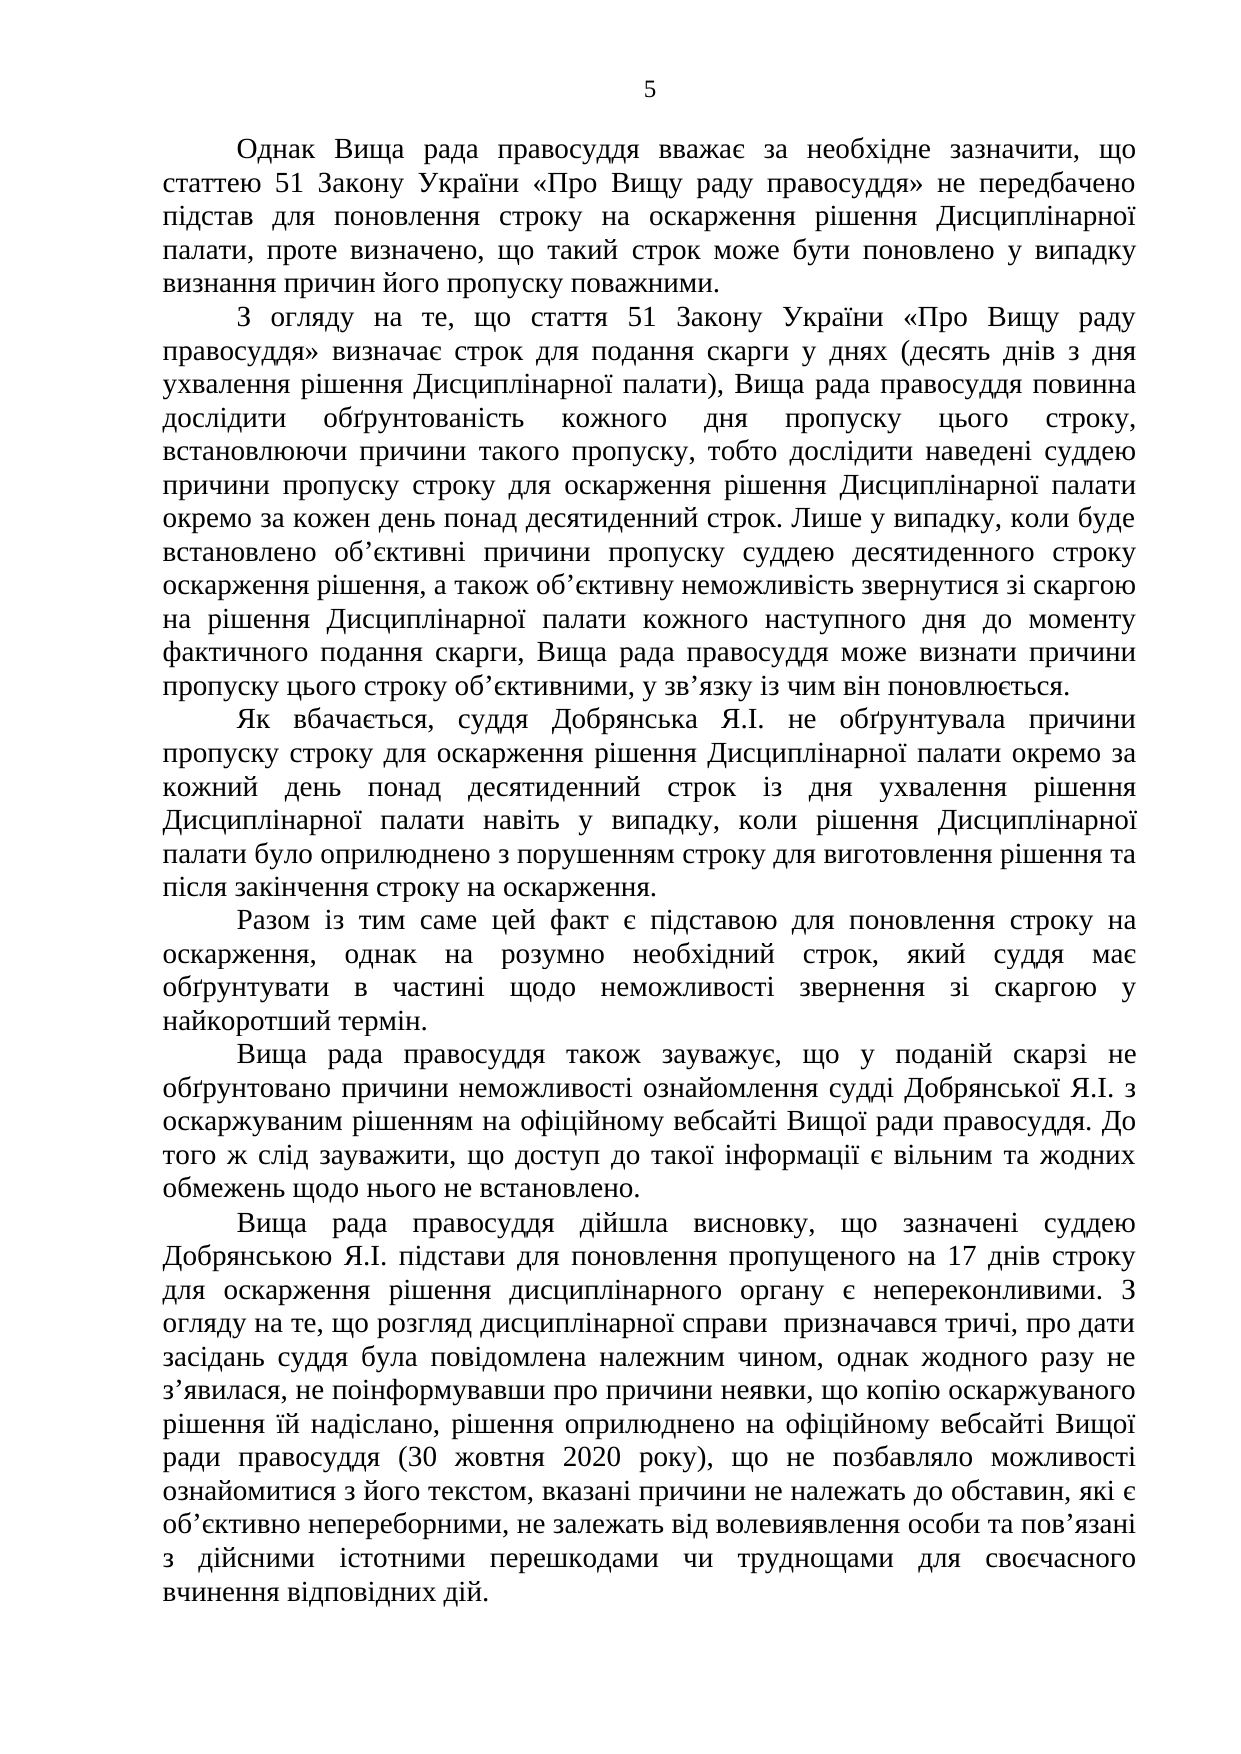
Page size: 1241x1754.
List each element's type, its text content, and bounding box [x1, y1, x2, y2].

text Вища рада правосуддя також зауважує, що у поданій скарзі не обґрунтовано причини неможливості ознайомлення судді Добрянської Я.І. з оскаржуваним рішенням на офіційному вебсайті Вищої ради правосуддя. До того ж слід зауважити, що доступ до такої інформації є вільним та жодних обмежень щодо нього не встановлено. [162, 1037, 1137, 1205]
text Однак Вища рада правосуддя вважає за необхідне зазначити, що статтею 51 Закону України «Про Вищу раду правосуддя» не передбачено підстав для поновлення строку на оскарження рішення Дисциплінарної палати, проте визначено, що такий строк може бути поновлено у випадку визнання причин його пропуску поважними. [162, 131, 1137, 299]
text Вища рада правосуддя дійшла висновку, що зазначені суддею Добрянською Я.І. підстави для поновлення пропущеного на 17 днів строку для оскарження рішення дисциплінарного органу є непереконливими. З огляду на те, що розгляд дисциплінарної справи призначався тричі, про дати засідань суддя була повідомлена належним чином, однак жодного разу не з’явилася, не поінформувавши про причини неявки, що копію оскаржуваного рішення їй надіслано, рішення оприлюднено на офіційному вебсайті Вищої ради правосуддя (30 жовтня 2020 року), що не позбавляло можливості ознайомитися з його текстом, вказані причини не належать до обставин, які є об’єктивно непереборними, не залежать від волевиявлення особи та пов’язані з дійсними істотними перешкодами чи труднощами для своєчасного вчинення відповідних дій. [162, 1205, 1137, 1607]
text З огляду на те, що стаття 51 Закону України «Про Вищу раду правосуддя» визначає строк для подання скарги у днях (десять днів з дня ухвалення рішення Дисциплінарної палати), Вища рада правосуддя повинна дослідити обґрунтованість кожного дня пропуску цього строку, встановлюючи причини такого пропуску, тобто дослідити наведені суддею причини пропуску строку для оскарження рішення Дисциплінарної палати окремо за кожен день понад десятиденний строк. Лише у випадку, коли буде встановлено об’єктивні причини пропуску суддею десятиденного строку оскарження рішення, а також об’єктивну неможливість звернутися зі скаргою на рішення Дисциплінарної палати кожного наступного дня до моменту фактичного подання скарги, Вища рада правосуддя може визнати причини пропуску цього строку об’єктивними, у зв’язку із чим він поновлюється. [162, 299, 1137, 702]
text Разом із тим саме цей факт є підставою для поновлення строку на оскарження, однак на розумно необхідний строк, який суддя має обґрунтувати в частині щодо неможливості звернення зі скаргою у найкоротший термін. [162, 903, 1137, 1037]
text Як вбачається, суддя Добрянська Я.І. не обґрунтувала причини пропуску строку для оскарження рішення Дисциплінарної палати окремо за кожний день понад десятиденний строк із дня ухвалення рішення Дисциплінарної палати навіть у випадку, коли рішення Дисциплінарної палати було оприлюднено з порушенням строку для виготовлення рішення та після закінчення строку на оскарження. [162, 702, 1137, 903]
